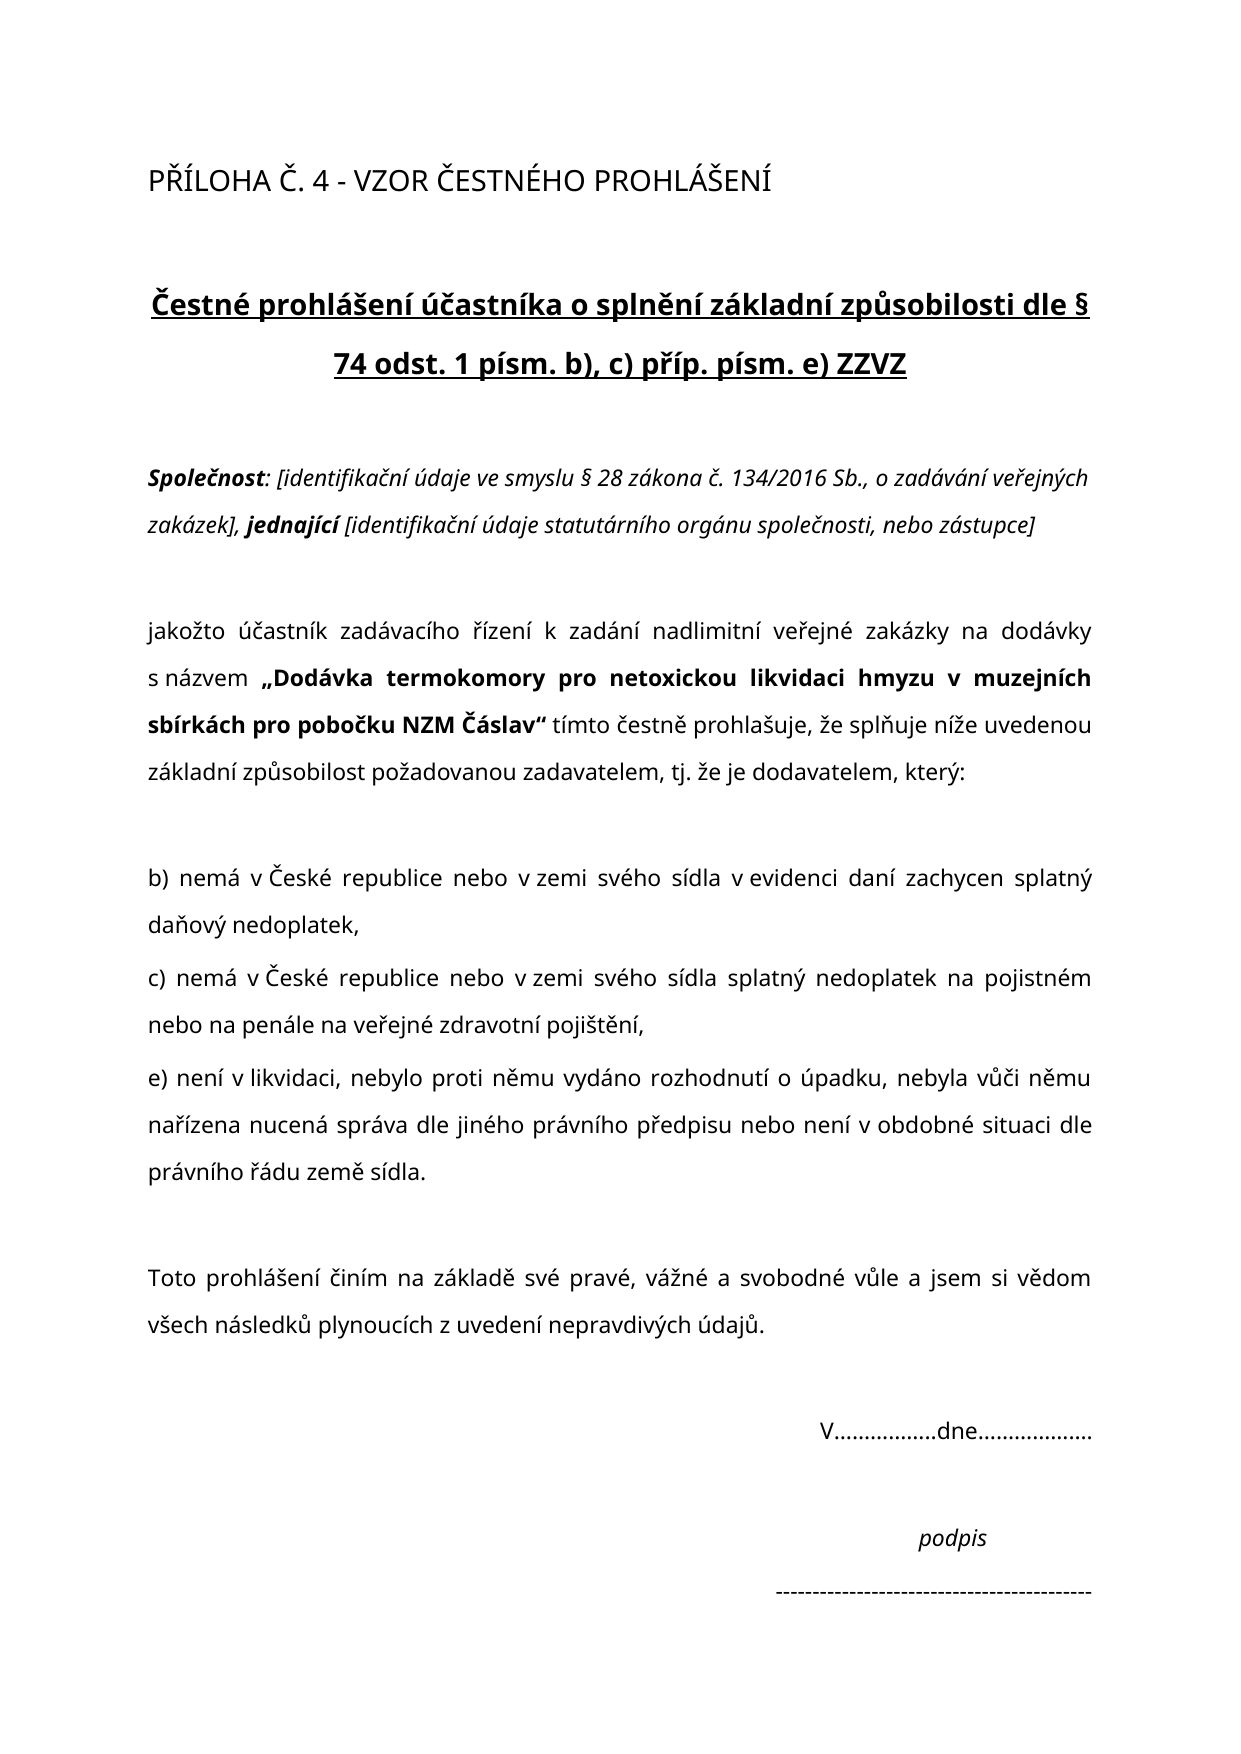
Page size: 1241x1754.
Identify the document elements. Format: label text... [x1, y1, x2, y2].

text V……………..dne………………. [148, 1415, 1093, 1447]
text ------------------------------------------- [148, 1575, 1093, 1606]
text c) nemá v České republice nebo v zemi svého sídla splatný nedoplatek na pojistném nebo na penále na veřejné zdravotní pojištění, [148, 962, 1093, 1040]
text Toto prohlášení činím na základě své pravé, vážné a svobodné vůle a jsem si vědom všech následků plynoucích z uvedení nepravdivých údajů. [148, 1262, 1093, 1340]
text e) není v likvidaci, nebylo proti němu vydáno rozhodnutí o úpadku, nebyla vůči němu nařízena nucená správa dle jiného právního předpisu nebo není v obdobné situaci dle právního řádu země sídla. [148, 1062, 1093, 1187]
text Společnost: [identifikační údaje ve smyslu § 28 zákona č. 134/2016 Sb., o zadávání veřejných zakázek], jednající [identifikační údaje statutárního orgánu společnosti, nebo zástupce] [148, 462, 1093, 540]
text jakožto účastník zadávacího řízení k zadání nadlimitní veřejné zakázky na dodávky s názvem „Dodávka termokomory pro netoxickou likvidaci hmyzu v muzejních sbírkách pro pobočku NZM Čáslav“ tímto čestně prohlašuje, že splňuje níže uvedenou základní způsobilost požadovanou zadavatelem, tj. že je dodavatelem, který: [148, 615, 1093, 787]
subtitle PŘÍLOHA Č. 4 - vzor čestného prohlášení [148, 160, 1093, 200]
text podpis [148, 1522, 1093, 1553]
text Čestné prohlášení účastníka o splnění základní způsobilosti dle § 74 odst. 1 písm. b), c) příp. písm. e) ZZVZ [148, 284, 1093, 383]
text b) nemá v České republice nebo v zemi svého sídla v evidenci daní zachycen splatný daňový nedoplatek, [148, 862, 1093, 940]
